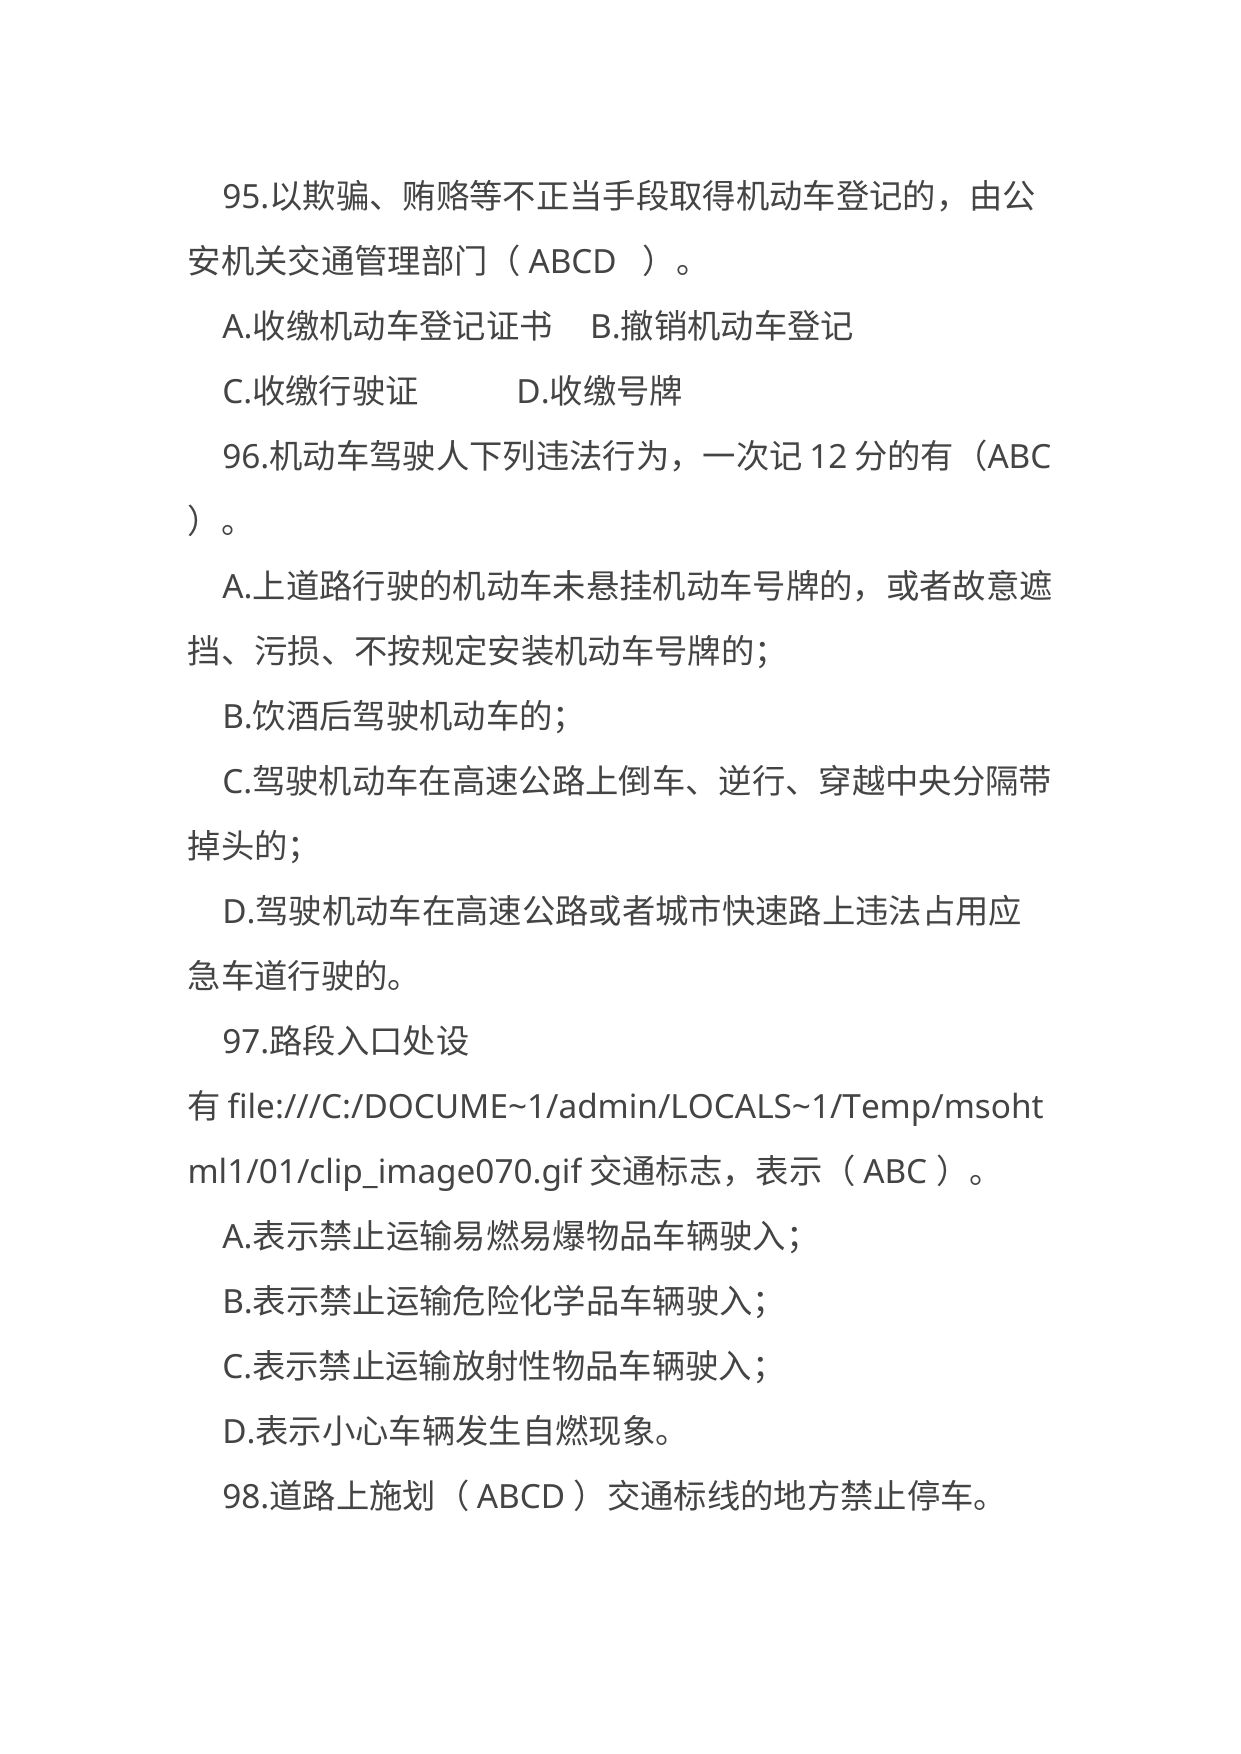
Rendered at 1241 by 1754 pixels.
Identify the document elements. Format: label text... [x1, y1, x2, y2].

text A.上道路行驶的机动车未悬挂机动车号牌的，或者故意遮挡、污损、不按规定安装机动车号牌的； [187, 552, 1053, 682]
text D.驾驶机动车在高速公路或者城市快速路上违法占用应急车道行驶的。 [187, 877, 1053, 1007]
text C.表示禁止运输放射性物品车辆驶入； [187, 1332, 1053, 1397]
text 95.以欺骗、贿赂等不正当手段取得机动车登记的，由公安机关交通管理部门（ ABCD ）。 [187, 162, 1053, 292]
text A.表示禁止运输易燃易爆物品车辆驶入； [187, 1202, 1053, 1267]
text 98.道路上施划（ ABCD ）交通标线的地方禁止停车。 [187, 1462, 1053, 1527]
text 97.路段入口处设有file:///C:/DOCUME~1/admin/LOCALS~1/Temp/msohtml1/01/clip_image070.gif交通标志，表示（ ABC ）。 [187, 1007, 1053, 1202]
text C.驾驶机动车在高速公路上倒车、逆行、穿越中央分隔带掉头的； [187, 747, 1053, 877]
text D.表示小心车辆发生自燃现象。 [187, 1397, 1053, 1462]
text A.收缴机动车登记证书 B.撤销机动车登记 [187, 292, 1053, 357]
text B.表示禁止运输危险化学品车辆驶入； [187, 1267, 1053, 1332]
text C.收缴行驶证 D.收缴号牌 [187, 357, 1053, 422]
text B.饮酒后驾驶机动车的； [187, 682, 1053, 747]
text 96.机动车驾驶人下列违法行为，一次记12分的有（ABC ）。 [187, 422, 1053, 552]
